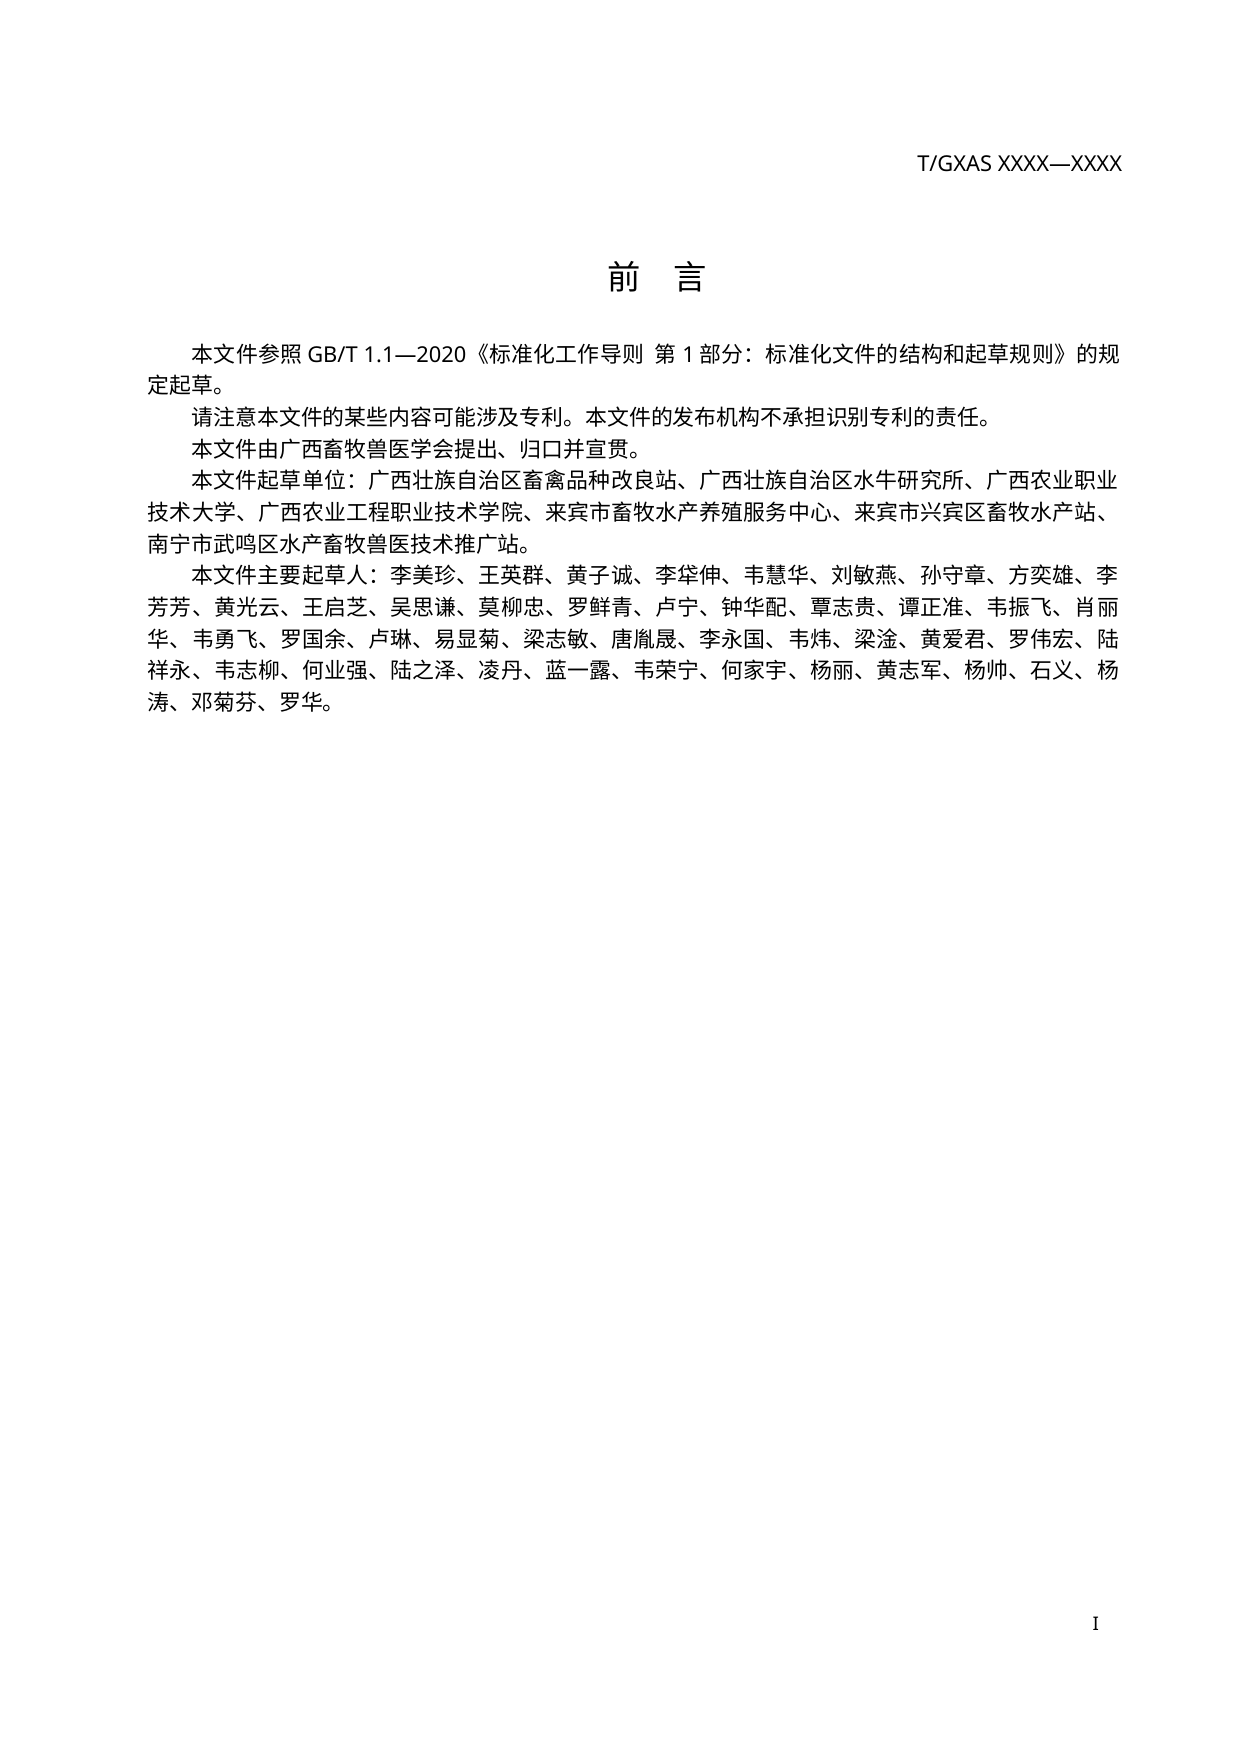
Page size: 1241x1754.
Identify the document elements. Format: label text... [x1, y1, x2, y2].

text 本文件参照GB/T 1.1—2020《标准化工作导则 第1部分：标准化文件的结构和起草规则》的规定起草。 [148, 337, 1122, 400]
text 本文件由广西畜牧兽医学会提出、归口并宣贯。 [148, 432, 1122, 463]
text 前言 [148, 251, 1122, 299]
text 请注意本文件的某些内容可能涉及专利。本文件的发布机构不承担识别专利的责任。 [148, 400, 1122, 432]
text 本文件主要起草人：李美珍、王英群、黄子诚、李牮伸、韦慧华、刘敏燕、孙守章、方奕雄、李芳芳、黄光云、王启芝、吴思谦、莫柳忠、罗鲜青、卢宁、钟华配、覃志贵、谭正准、韦振飞、肖丽华、韦勇飞、罗国余、卢琳、易显菊、梁志敏、唐胤晟、李永国、韦炜、梁淦、黄爱君、罗伟宏、陆祥永、韦志柳、何业强、陆之泽、凌丹、蓝一露、韦荣宁、何家宇、杨丽、黄志军、杨帅、石义、杨涛、邓菊芬、罗华。 [148, 558, 1122, 717]
text 本文件起草单位：广西壮族自治区畜禽品种改良站、广西壮族自治区水牛研究所、广西农业职业技术大学、广西农业工程职业技术学院、来宾市畜牧水产养殖服务中心、来宾市兴宾区畜牧水产站、南宁市武鸣区水产畜牧兽医技术推广站。 [148, 463, 1122, 558]
